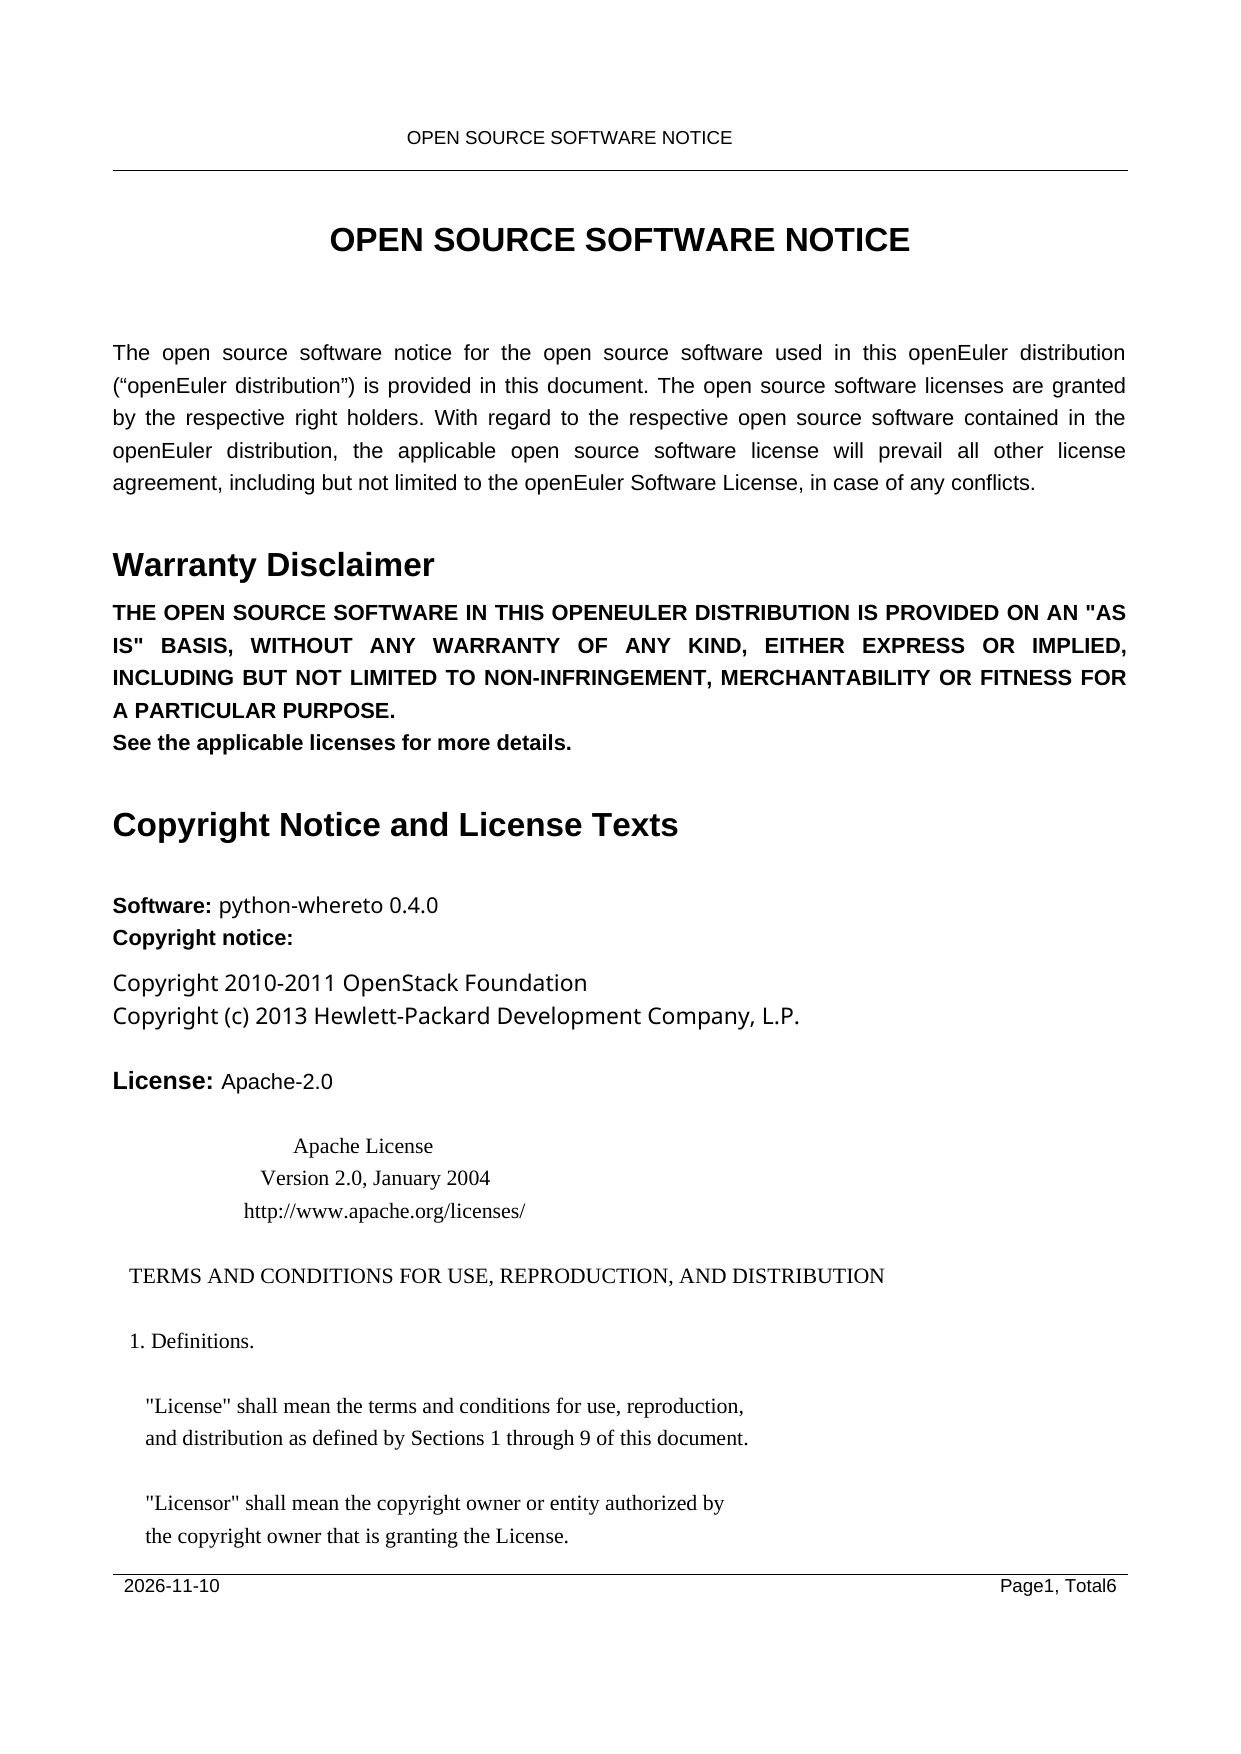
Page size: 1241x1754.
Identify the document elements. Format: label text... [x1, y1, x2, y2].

text Copyright Notice and License Texts [112, 791, 1128, 856]
text OPEN SOURCE SOFTWARE NOTICE [112, 206, 1128, 271]
title Software: python-whereto 0.4.0 [112, 889, 1128, 921]
text License: Apache-2.0 [112, 1064, 1128, 1096]
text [112, 1096, 1128, 1551]
text The open source software notice for the open source software used in this openEuler distribution (“openEuler distribution”) is provided in this document. The open source software licenses are granted by the respective right holders. With regard to the respective open source software contained in the openEuler distribution, the applicable open source software license will prevail all other license agreement, including but not limited to the openEuler Software License, in case of any conflicts. [112, 336, 1128, 499]
text THE OPEN SOURCE SOFTWARE IN THIS OPENEULER DISTRIBUTION IS PROVIDED ON AN "AS IS" BASIS, WITHOUT ANY WARRANTY OF ANY KIND, EITHER EXPRESS OR IMPLIED, INCLUDING BUT NOT LIMITED TO NON-INFRINGEMENT, MERCHANTABILITY OR FITNESS FOR A PARTICULAR PURPOSE. See the applicable licenses for more details. [112, 596, 1128, 759]
text Warranty Disclaimer [112, 531, 1128, 596]
text Copyright notice: [112, 921, 1128, 954]
text Copyright 2010-2011 OpenStack Foundation Copyright (c) 2013 Hewlett-Packard Development Company, L.P. [112, 966, 1128, 1064]
